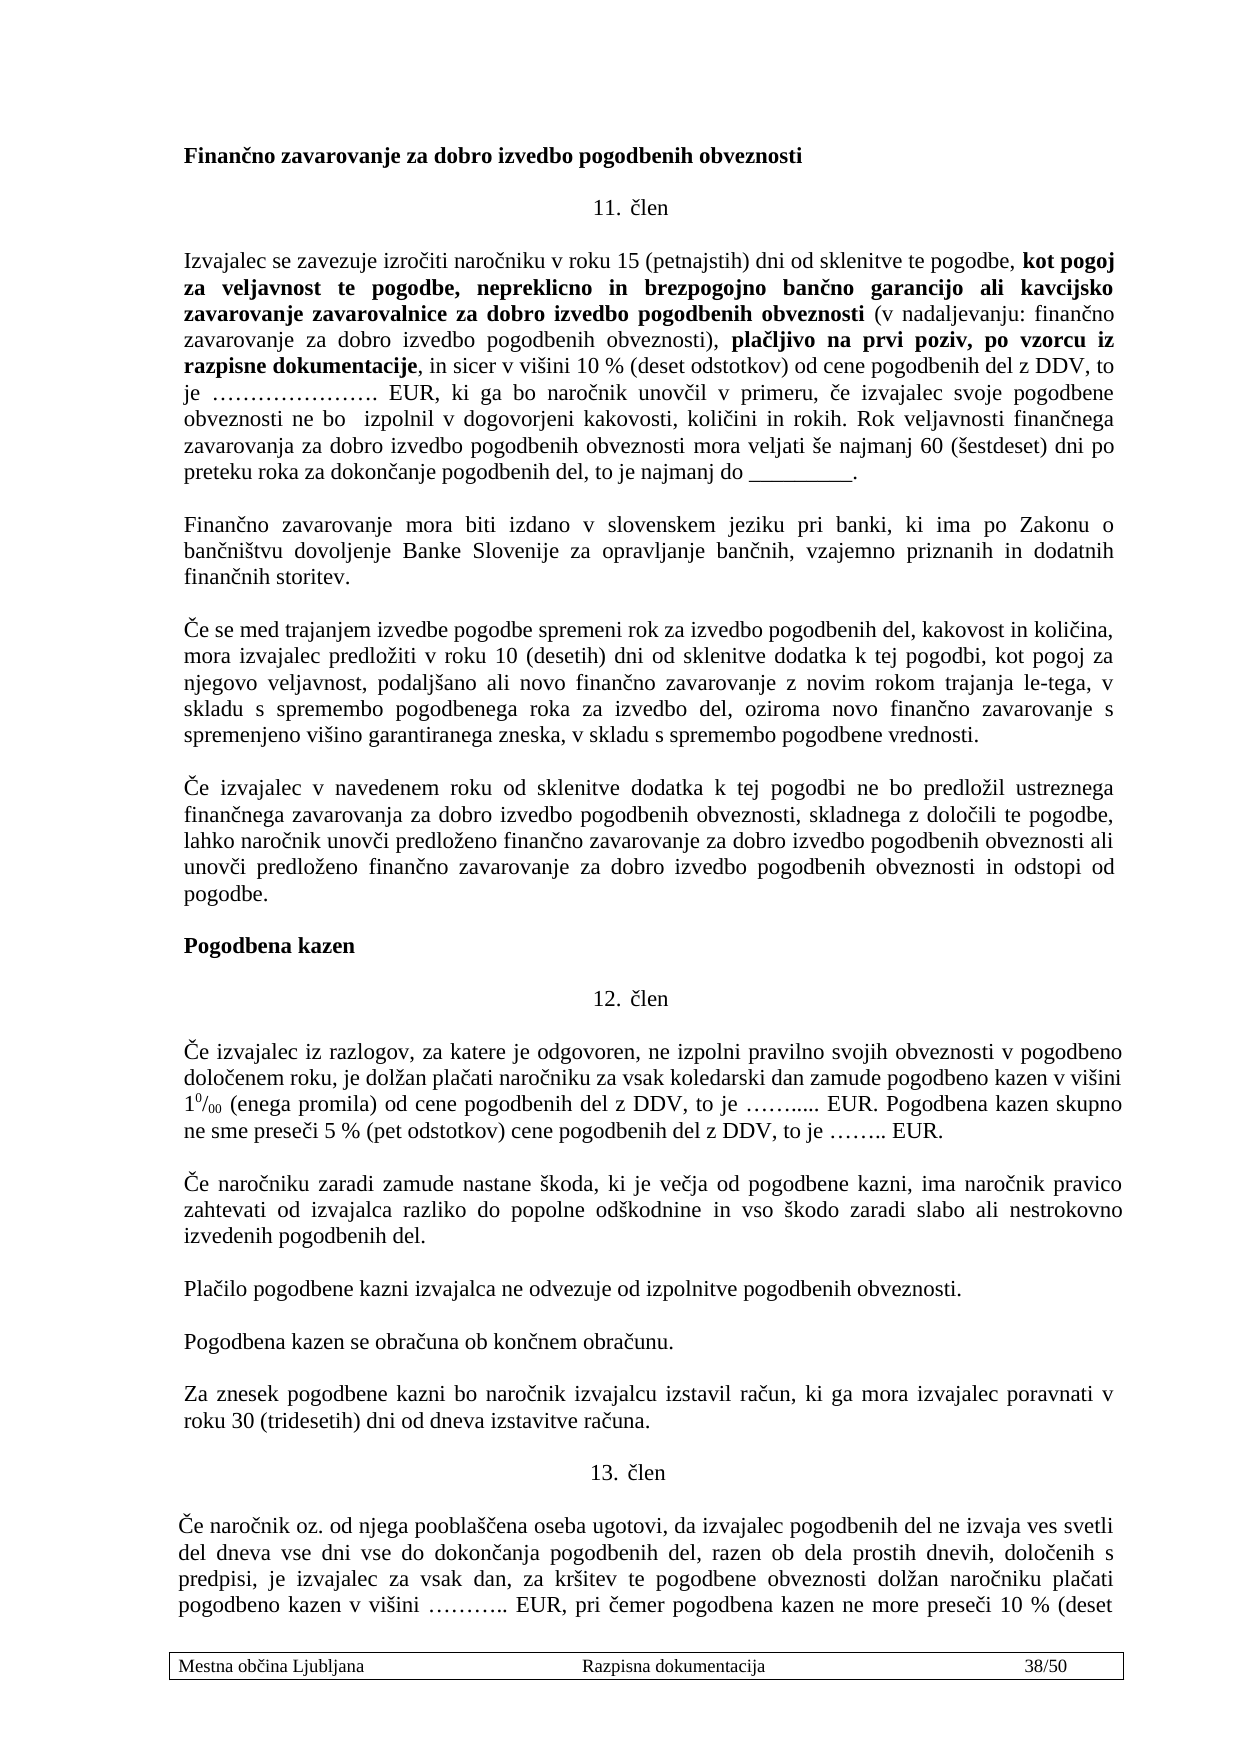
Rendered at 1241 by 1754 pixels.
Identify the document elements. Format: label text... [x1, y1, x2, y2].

text Pogodbena kazen se obračuna ob končnem obračunu. [184, 1328, 1123, 1354]
text Izvajalec se zavezuje izročiti naročniku v roku 15 (petnajstih) dni od sklenitve te pogodbe, kot pogoj za veljavnost te pogodbe, nepreklicno in brezpogojno bančno garancijo ali kavcijsko zavarovanje zavarovalnice za dobro izvedbo pogodbenih obveznosti (v nadaljevanju: finančno zavarovanje za dobro izvedbo pogodbenih obveznosti), plačljivo na prvi poziv, po vzorcu iz razpisne dokumentacije, in sicer v višini 10 % (deset odstotkov) od cene pogodbenih del z DDV, to je …………………. EUR, ki ga bo naročnik unovčil v primeru, če izvajalec svoje pogodbene obveznosti ne bo izpolnil v dogovorjeni kakovosti, količini in rokih. Rok veljavnosti finančnega zavarovanja za dobro izvedbo pogodbenih obveznosti mora veljati še najmanj 60 (šestdeset) dni po preteku roka za dokončanje pogodbenih del, to je najmanj do _________. [184, 247, 1115, 484]
text Za znesek pogodbene kazni bo naročnik izvajalcu izstavil račun, ki ga mora izvajalec poravnati v roku 30 (tridesetih) dni od dneva izstavitve računa. [184, 1380, 1115, 1433]
list člen [141, 1459, 1115, 1486]
text Plačilo pogodbene kazni izvajalca ne odvezuje od izpolnitve pogodbenih obveznosti. [184, 1275, 1123, 1301]
text Pogodbena kazen [184, 932, 1115, 959]
list člen [146, 985, 1115, 1011]
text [178, 1512, 1115, 1618]
text Če izvajalec iz razlogov, za katere je odgovoren, ne izpolni pravilno svojih obveznosti v pogodbeno določenem roku, je dolžan plačati naročniku za vsak koledarski dan zamude pogodbeno kazen v višini 10/00 (enega promila) od cene pogodbenih del z DDV, to je ……..... EUR. Pogodbena kazen skupno ne sme preseči 5 % (pet odstotkov) cene pogodbenih del z DDV, to je …….. EUR. [184, 1038, 1123, 1143]
text Če naročniku zaradi zamude nastane škoda, ki je večja od pogodbene kazni, ima naročnik pravico zahtevati od izvajalca razliko do popolne odškodnine in vso škodo zaradi slabo ali nestrokovno izvedenih pogodbenih del. [184, 1169, 1123, 1249]
text Če izvajalec v navedenem roku od sklenitve dodatka k tej pogodbi ne bo predložil ustreznega finančnega zavarovanja za dobro izvedbo pogodbenih obveznosti, skladnega z določili te pogodbe, lahko naročnik unovči predloženo finančno zavarovanje za dobro izvedbo pogodbenih obveznosti ali unovči predloženo finančno zavarovanje za dobro izvedbo pogodbenih obveznosti in odstopi od pogodbe. [184, 774, 1115, 906]
text Če se med trajanjem izvedbe pogodbe spremeni rok za izvedbo pogodbenih del, kakovost in količina, mora izvajalec predložiti v roku 10 (desetih) dni od sklenitve dodatka k tej pogodbi, kot pogoj za njegovo veljavnost, podaljšano ali novo finančno zavarovanje z novim rokom trajanja le-tega, v skladu s spremembo pogodbenega roka za izvedbo del, oziroma novo finančno zavarovanje s spremenjeno višino garantiranega zneska, v skladu s spremembo pogodbene vrednosti. [184, 616, 1115, 748]
text Finančno zavarovanje mora biti izdano v slovenskem jeziku pri banki, ki ima po Zakonu o bančništvu dovoljenje Banke Slovenije za opravljanje bančnih, vzajemno priznanih in dodatnih finančnih storitev. [184, 511, 1115, 590]
text Finančno zavarovanje za dobro izvedbo pogodbenih obveznosti [184, 142, 1115, 168]
list člen [146, 194, 1115, 221]
